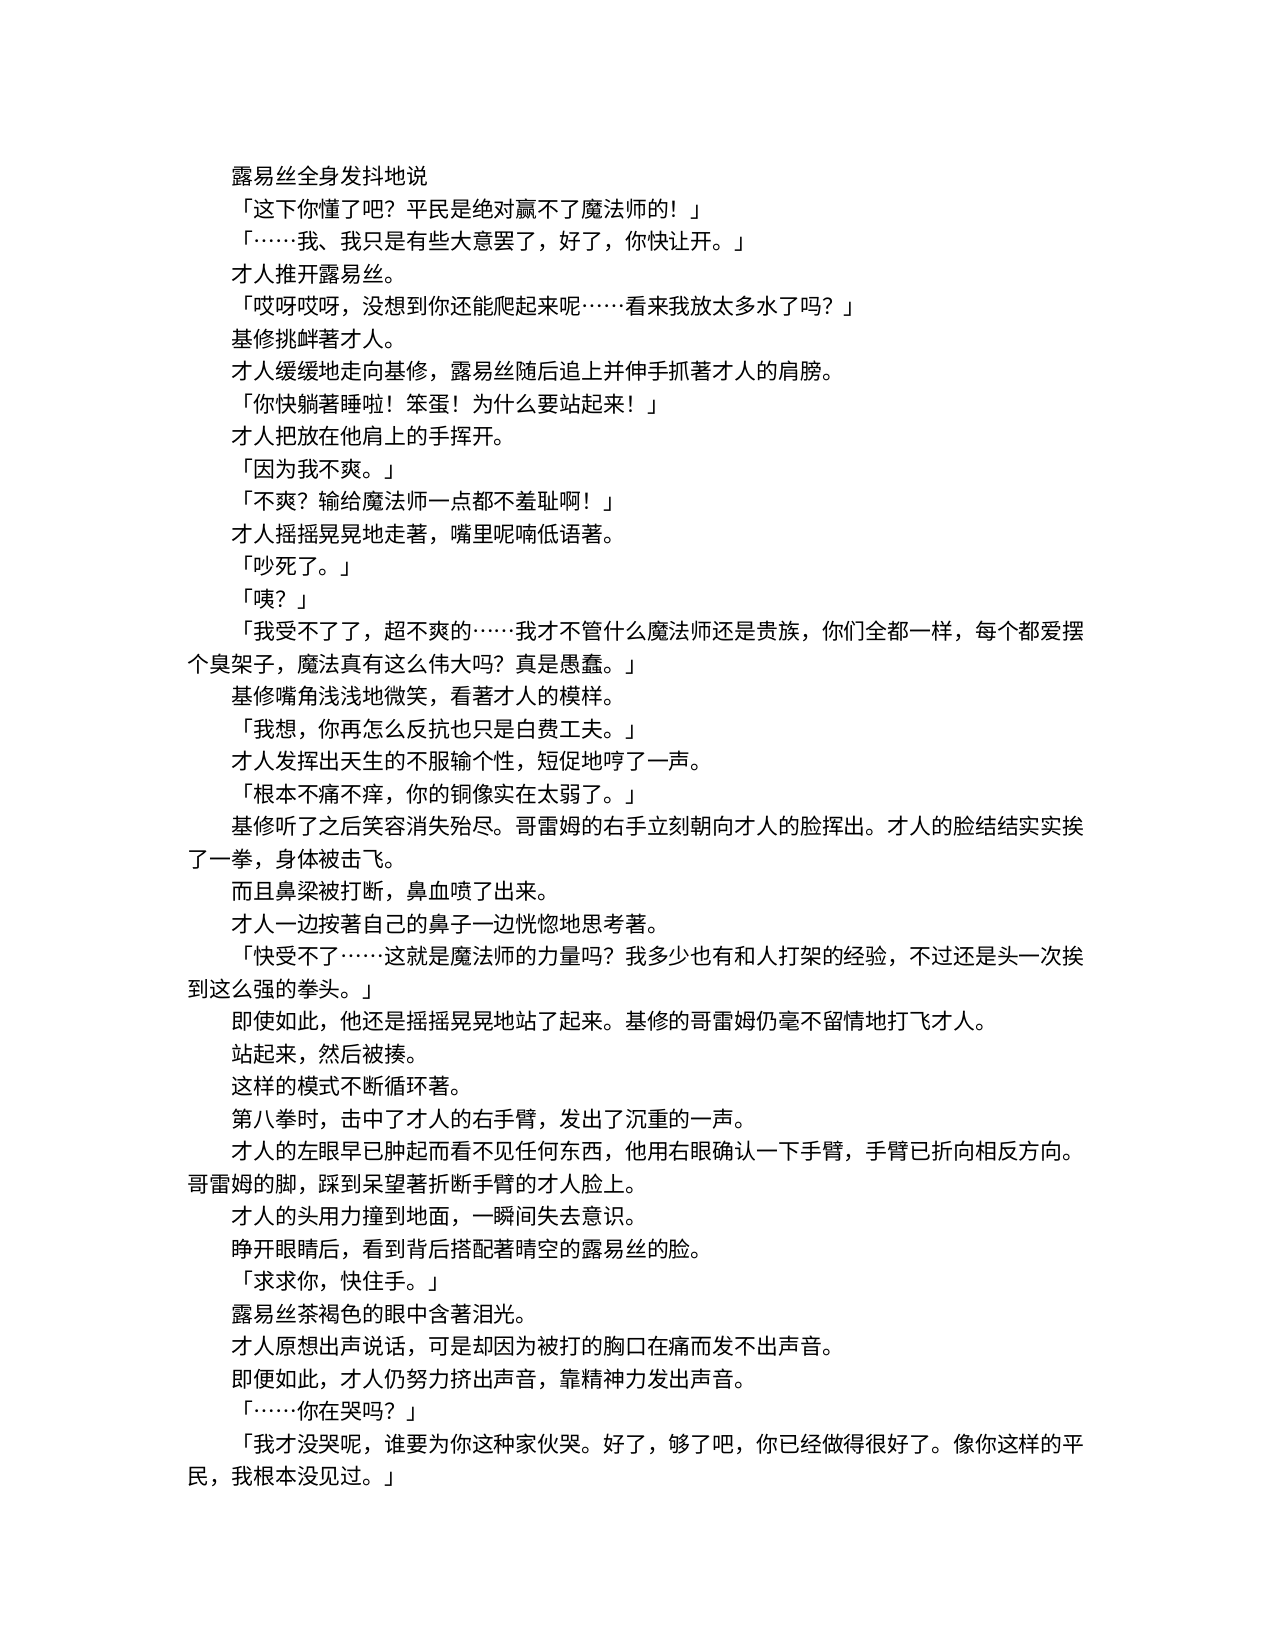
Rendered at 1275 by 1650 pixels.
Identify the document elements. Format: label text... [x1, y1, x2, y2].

text 基修听了之后笑容消失殆尽。哥雷姆的右手立刻朝向才人的脸挥出。才人的脸结结实实挨了一拳，身体被击飞。 [187, 809, 1087, 874]
text 「……你在哭吗？」 [187, 1394, 1087, 1426]
text 即使如此，他还是摇摇晃晃地站了起来。基修的哥雷姆仍毫不留情地打飞才人。 [187, 1004, 1087, 1036]
text 「吵死了。」 [187, 549, 1087, 581]
text 露易丝茶褐色的眼中含著泪光。 [187, 1296, 1087, 1329]
text 「这下你懂了吧？平民是绝对赢不了魔法师的！」 [187, 191, 1087, 224]
text 「快受不了……这就是魔法师的力量吗？我多少也有和人打架的经验，不过还是头一次挨到这么强的拳头。」 [187, 939, 1087, 1004]
text 才人一边按著自己的鼻子一边恍惚地思考著。 [187, 906, 1087, 939]
text 第八拳时，击中了才人的右手臂，发出了沉重的一声。 [187, 1101, 1087, 1134]
text 「……我、我只是有些大意罢了，好了，你快让开。」 [187, 224, 1087, 256]
text 才人缓缓地走向基修，露易丝随后追上并伸手抓著才人的肩膀。 [187, 354, 1087, 386]
text 「不爽？输给魔法师一点都不羞耻啊！」 [187, 484, 1087, 516]
text 而且鼻梁被打断，鼻血喷了出来。 [187, 874, 1087, 906]
text 这样的模式不断循环著。 [187, 1069, 1087, 1101]
text 「你快躺著睡啦！笨蛋！为什么要站起来！」 [187, 386, 1087, 419]
text 才人推开露易丝。 [187, 256, 1087, 289]
text 「根本不痛不痒，你的铜像实在太弱了。」 [187, 776, 1087, 809]
text 露易丝全身发抖地说 [187, 159, 1087, 191]
text 睁开眼睛后，看到背后搭配著晴空的露易丝的脸。 [187, 1231, 1087, 1264]
text 「哎呀哎呀，没想到你还能爬起来呢……看来我放太多水了吗？」 [187, 289, 1087, 321]
text 「求求你，快住手。」 [187, 1264, 1087, 1296]
text 「我想，你再怎么反抗也只是白费工夫。」 [187, 711, 1087, 744]
text 才人的头用力撞到地面，一瞬间失去意识。 [187, 1199, 1087, 1231]
text 「咦？」 [187, 581, 1087, 614]
text 即便如此，才人仍努力挤出声音，靠精神力发出声音。 [187, 1361, 1087, 1394]
text 才人的左眼早已肿起而看不见任何东西，他用右眼确认一下手臂，手臂已折向相反方向。哥雷姆的脚，踩到呆望著折断手臂的才人脸上。 [187, 1134, 1087, 1199]
text 基修嘴角浅浅地微笑，看著才人的模样。 [187, 679, 1087, 711]
text 「我才没哭呢，谁要为你这种家伙哭。好了，够了吧，你已经做得很好了。像你这样的平民，我根本没见过。」 [187, 1426, 1087, 1491]
text 才人发挥出天生的不服输个性，短促地哼了一声。 [187, 744, 1087, 776]
text 「我受不了了，超不爽的……我才不管什么魔法师还是贵族，你们全都一样，每个都爱摆个臭架子，魔法真有这么伟大吗？真是愚蠢。」 [187, 614, 1087, 679]
text 基修挑衅著才人。 [187, 321, 1087, 354]
text 站起来，然后被揍。 [187, 1036, 1087, 1069]
text 才人把放在他肩上的手挥开。 [187, 419, 1087, 451]
text 才人摇摇晃晃地走著，嘴里呢喃低语著。 [187, 516, 1087, 549]
text 才人原想出声说话，可是却因为被打的胸口在痛而发不出声音。 [187, 1329, 1087, 1361]
text 「因为我不爽。」 [187, 451, 1087, 484]
